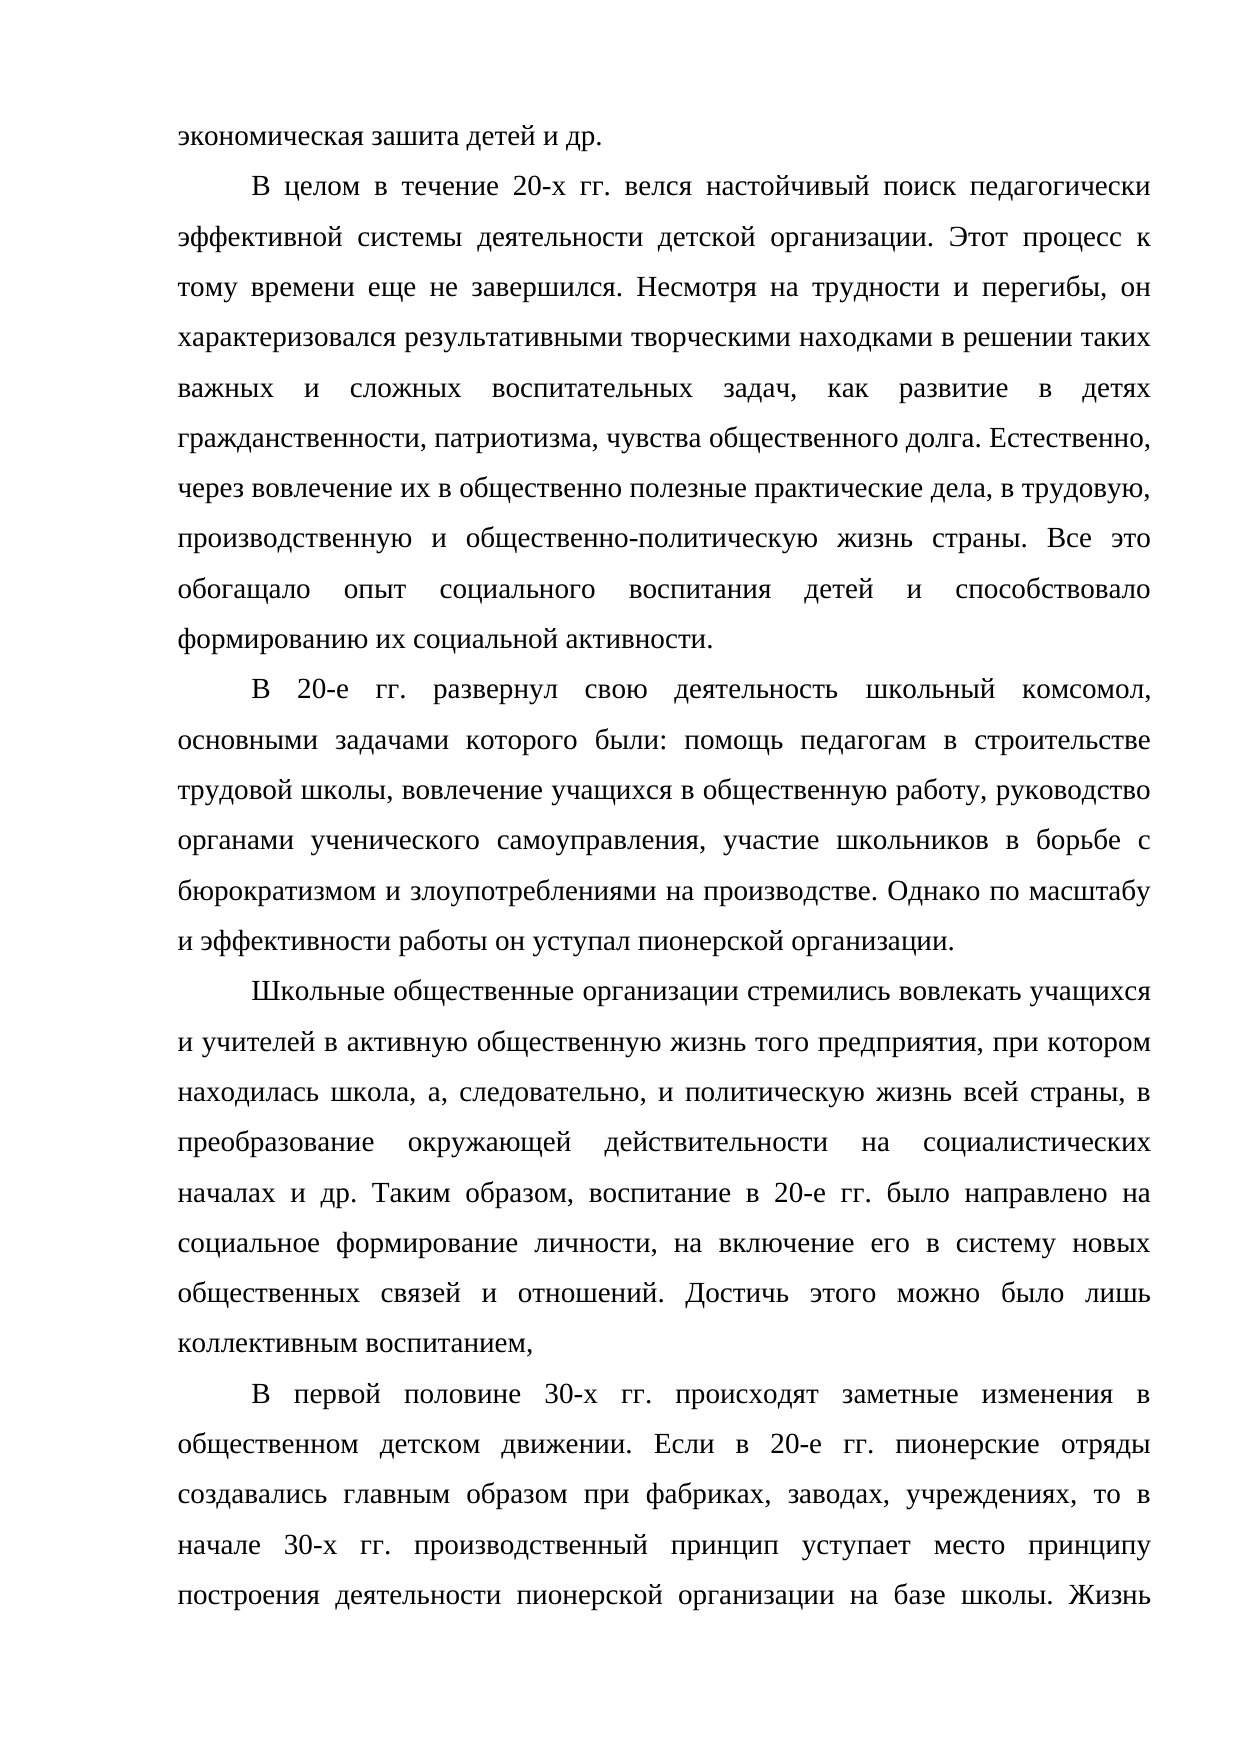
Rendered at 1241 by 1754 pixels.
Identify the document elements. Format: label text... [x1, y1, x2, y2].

text В 20-е гг. развернул свою деятельность школьный комсомол, основными задачами которого были: помощь педагогам в строительстве трудовой школы, вовлечение учащихся в общественную работу, руководство органами ученического самоуправления, участие школьников в борьбе с бюрократизмом и злоупотреблениями на производстве. Однако по масштабу и эффективности работы он уступал пионерской организации. [177, 672, 1152, 957]
text Школьные общественные организации стремились вовлекать учащихся и учителей в активную общественную жизнь того предприятия, при котором находилась школа, а, следовательно, и политическую жизнь всей страны, в преобразование окружающей действительности на социалистических началах и др. Таким образом, воспитание в 20-е гг. было направлено на социальное формирование личности, на включение его в систему новых общественных связей и отношений. Достичь этого можно было лишь коллективным воспитанием, [177, 973, 1152, 1359]
text В целом в течение 20-х гг. велся настойчивый поиск педагогически эффективной системы деятельности детской организации. Этот процесс к тому времени еще не завершился. Несмотря на трудности и перегибы, он характеризовался результативными творческими находками в решении таких важных и сложных воспитательных задач, как развитие в детях гражданственности, патриотизма, чувства общественного долга. Естественно, через вовлечение их в общественно полезные практические дела, в трудовую, производственную и общественно-политическую жизнь страны. Все это обогащало опыт социального воспитания детей и способствовало формированию их социальной активности. [177, 168, 1152, 655]
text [177, 1376, 1152, 1611]
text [177, 118, 1152, 152]
